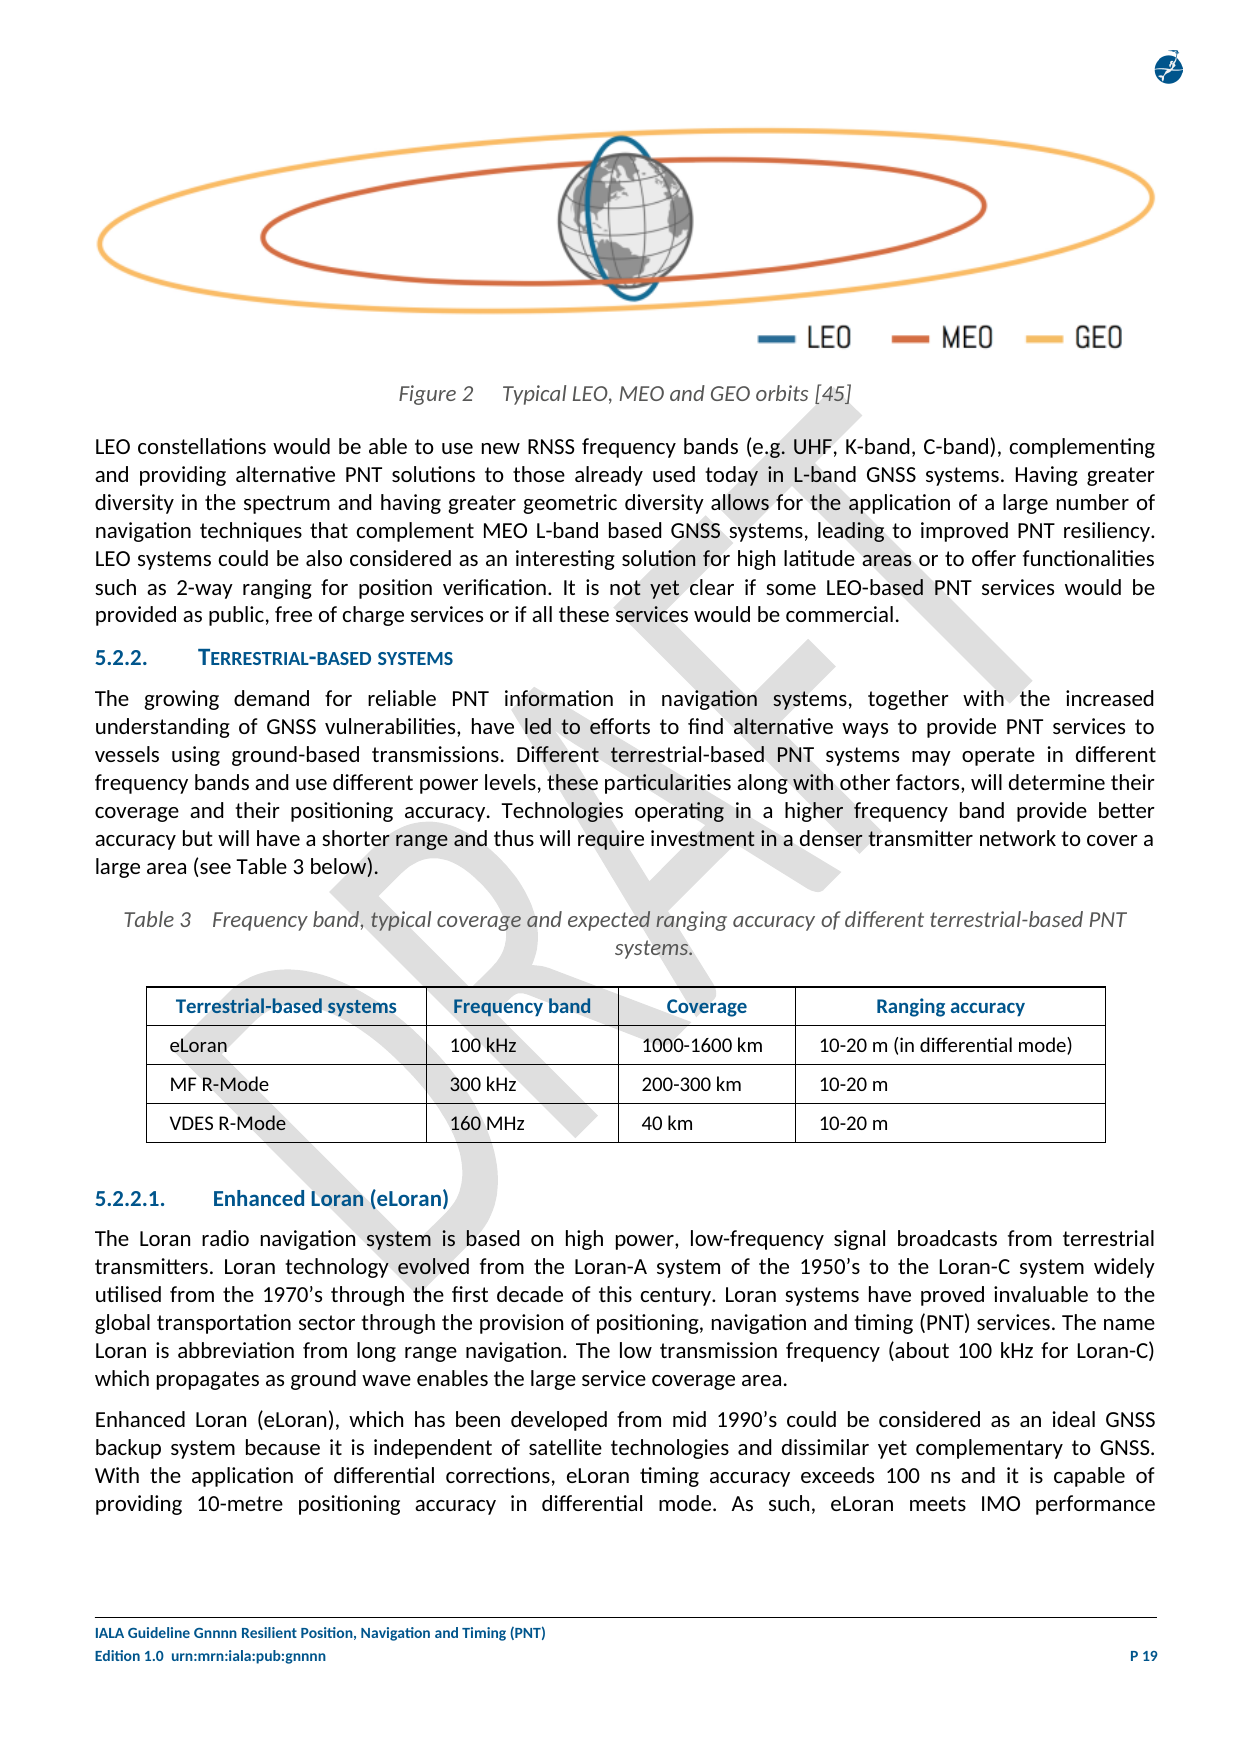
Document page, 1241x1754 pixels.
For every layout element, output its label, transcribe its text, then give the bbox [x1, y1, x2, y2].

text The growing demand for reliable PNT information in navigation systems, together with the increased understanding of GNSS vulnerabilities, have led to efforts to find alternative ways to provide PNT services to vessels using ground-based transmissions. Different terrestrial-based PNT systems may operate in different frequency bands and use different power levels, these particularities along with other factors, will determine their coverage and their positioning accuracy. Technologies operating in a higher frequency band provide better accuracy but will have a shorter range and thus will require investment in a denser transmitter network to cover a large area (see Table 3 below). [94, 684, 1157, 880]
table_cell eLoran [147, 1026, 426, 1064]
table_header Coverage [619, 988, 795, 1025]
table_cell 1000-1600 km [619, 1026, 795, 1064]
table_header Terrestrial-based systems [147, 988, 426, 1025]
table_cell 200-300 km [619, 1065, 795, 1103]
text The Loran radio navigation system is based on high power, low-frequency signal broadcasts from terrestrial transmitters. Loran technology evolved from the Loran-A system of the 1950’s to the Loran-C system widely utilised from the 1970’s through the first decade of this century. Loran systems have proved invaluable to the global transportation sector through the provision of positioning, navigation and timing (PNT) services. The name Loran is abbreviation from long range navigation. The low transmission frequency (about 100 kHz for Loran-C) which propagates as ground wave enables the large service coverage area. [94, 1224, 1157, 1392]
table_cell 10-20 m [796, 1104, 1105, 1142]
table_cell VDES R-Mode [147, 1104, 426, 1142]
picture [94, 0, 1241, 355]
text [94, 1405, 1157, 1517]
subtitle Terrestrial-based systems [94, 641, 1069, 672]
table_cell 10-20 m (in differential mode) [796, 1026, 1105, 1064]
table_cell 300 kHz [427, 1065, 618, 1103]
text Typical LEO, MEO and GEO orbits [45] [94, 379, 1157, 407]
table_cell 100 kHz [427, 1026, 618, 1064]
table_cell 10-20 m [796, 1065, 1105, 1103]
subtitle Enhanced Loran (eLoran) [94, 1184, 1054, 1212]
text LEO constellations would be able to use new RNSS frequency bands (e.g. UHF, K-band, C-band), complementing and providing alternative PNT solutions to those already used today in L-band GNSS systems. Having greater diversity in the spectrum and having greater geometric diversity allows for the application of a large number of navigation techniques that complement MEO L-band based GNSS systems, leading to improved PNT resiliency. LEO systems could be also considered as an interesting solution for high latitude areas or to offer functionalities such as 2-way ranging for position verification. It is not yet clear if some LEO-based PNT services would be provided as public, free of charge services or if all these services would be commercial. [94, 432, 1157, 629]
text Frequency band, typical coverage and expected ranging accuracy of different terrestrial-based PNT systems. [94, 905, 1157, 961]
table_cell 160 MHz [427, 1104, 618, 1142]
table_header Frequency band [427, 988, 618, 1025]
table_header Ranging accuracy [796, 988, 1105, 1025]
table_cell 40 km [619, 1104, 795, 1142]
table_cell MF R-Mode [147, 1065, 426, 1103]
